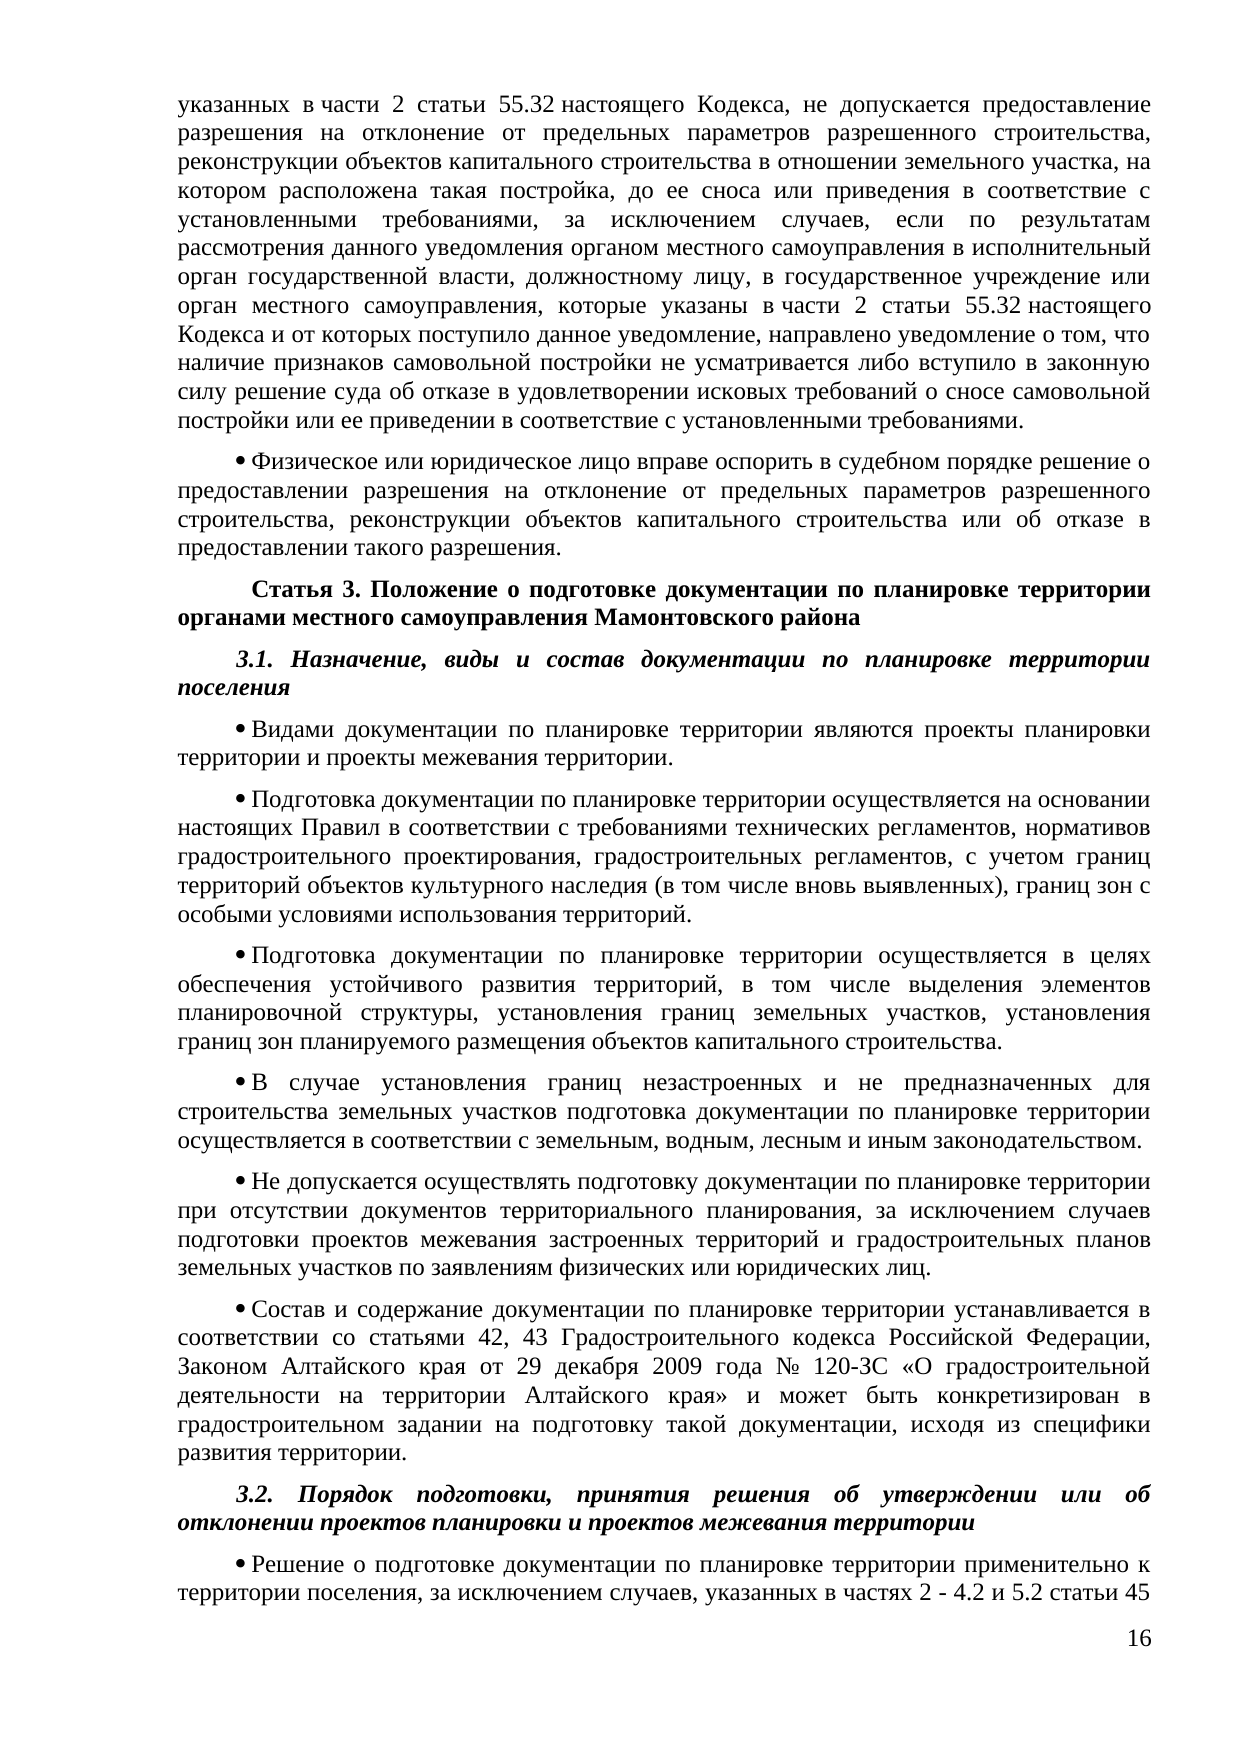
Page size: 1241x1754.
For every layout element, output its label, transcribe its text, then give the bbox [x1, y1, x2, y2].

list Не допускается осуществлять подготовку документации по планировке территории при отсутствии документов территориального планирования, за исключением случаев подготовки проектов межевания застроенных территорий и градостроительных планов земельных участков по заявлениям физических или юридических лиц. [177, 1166, 1152, 1281]
list Подготовка документации по планировке территории осуществляется на основании настоящих Правил в соответствии с требованиями технических регламентов, нормативов градостроительного проектирования, градостроительных регламентов, с учетом границ территорий объектов культурного наследия (в том числе вновь выявленных), границ зон с особыми условиями использования территорий. [177, 784, 1152, 927]
list Физическое или юридическое лицо вправе оспорить в судебном порядке решение о предоставлении разрешения на отклонение от предельных параметров разрешенного строительства, реконструкции объектов капитального строительства или об отказе в предоставлении такого разрешения. [177, 446, 1152, 561]
list В случае установления границ незастроенных и не предназначенных для строительства земельных участков подготовка документации по планировке территории осуществляется в соответствии с земельным, водным, лесным и иным законодательством. [177, 1067, 1152, 1154]
list 3.1. Назначение, виды и состав документации по планировке территории поселения [177, 644, 1152, 701]
list 3.2. Порядок подготовки, принятия решения об утверждении или об отклонении проектов планировки и проектов межевания территории [177, 1479, 1152, 1536]
list Видами документации по планировке территории являются проекты планировки территории и проекты межевания территории. [177, 714, 1152, 771]
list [177, 1549, 1152, 1606]
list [177, 89, 1152, 434]
subtitle Статья 3. Положение о подготовке документации по планировке территории органами местного самоуправления Мамонтовского района [177, 574, 1152, 631]
list Состав и содержание документации по планировке территории устанавливается в соответствии со статьями 42, 43 Градостроительного кодекса Российской Федерации, Законом Алтайского края от 29 декабря 2009 года № 120-ЗС «О градостроительной деятельности на территории Алтайского края» и может быть конкретизирован в градостроительном задании на подготовку такой документации, исходя из специфики развития территории. [177, 1294, 1152, 1466]
list Подготовка документации по планировке территории осуществляется в целях обеспечения устойчивого развития территорий, в том числе выделения элементов планировочной структуры, установления границ земельных участков, установления границ зон планируемого размещения объектов капитального строительства. [177, 940, 1152, 1055]
